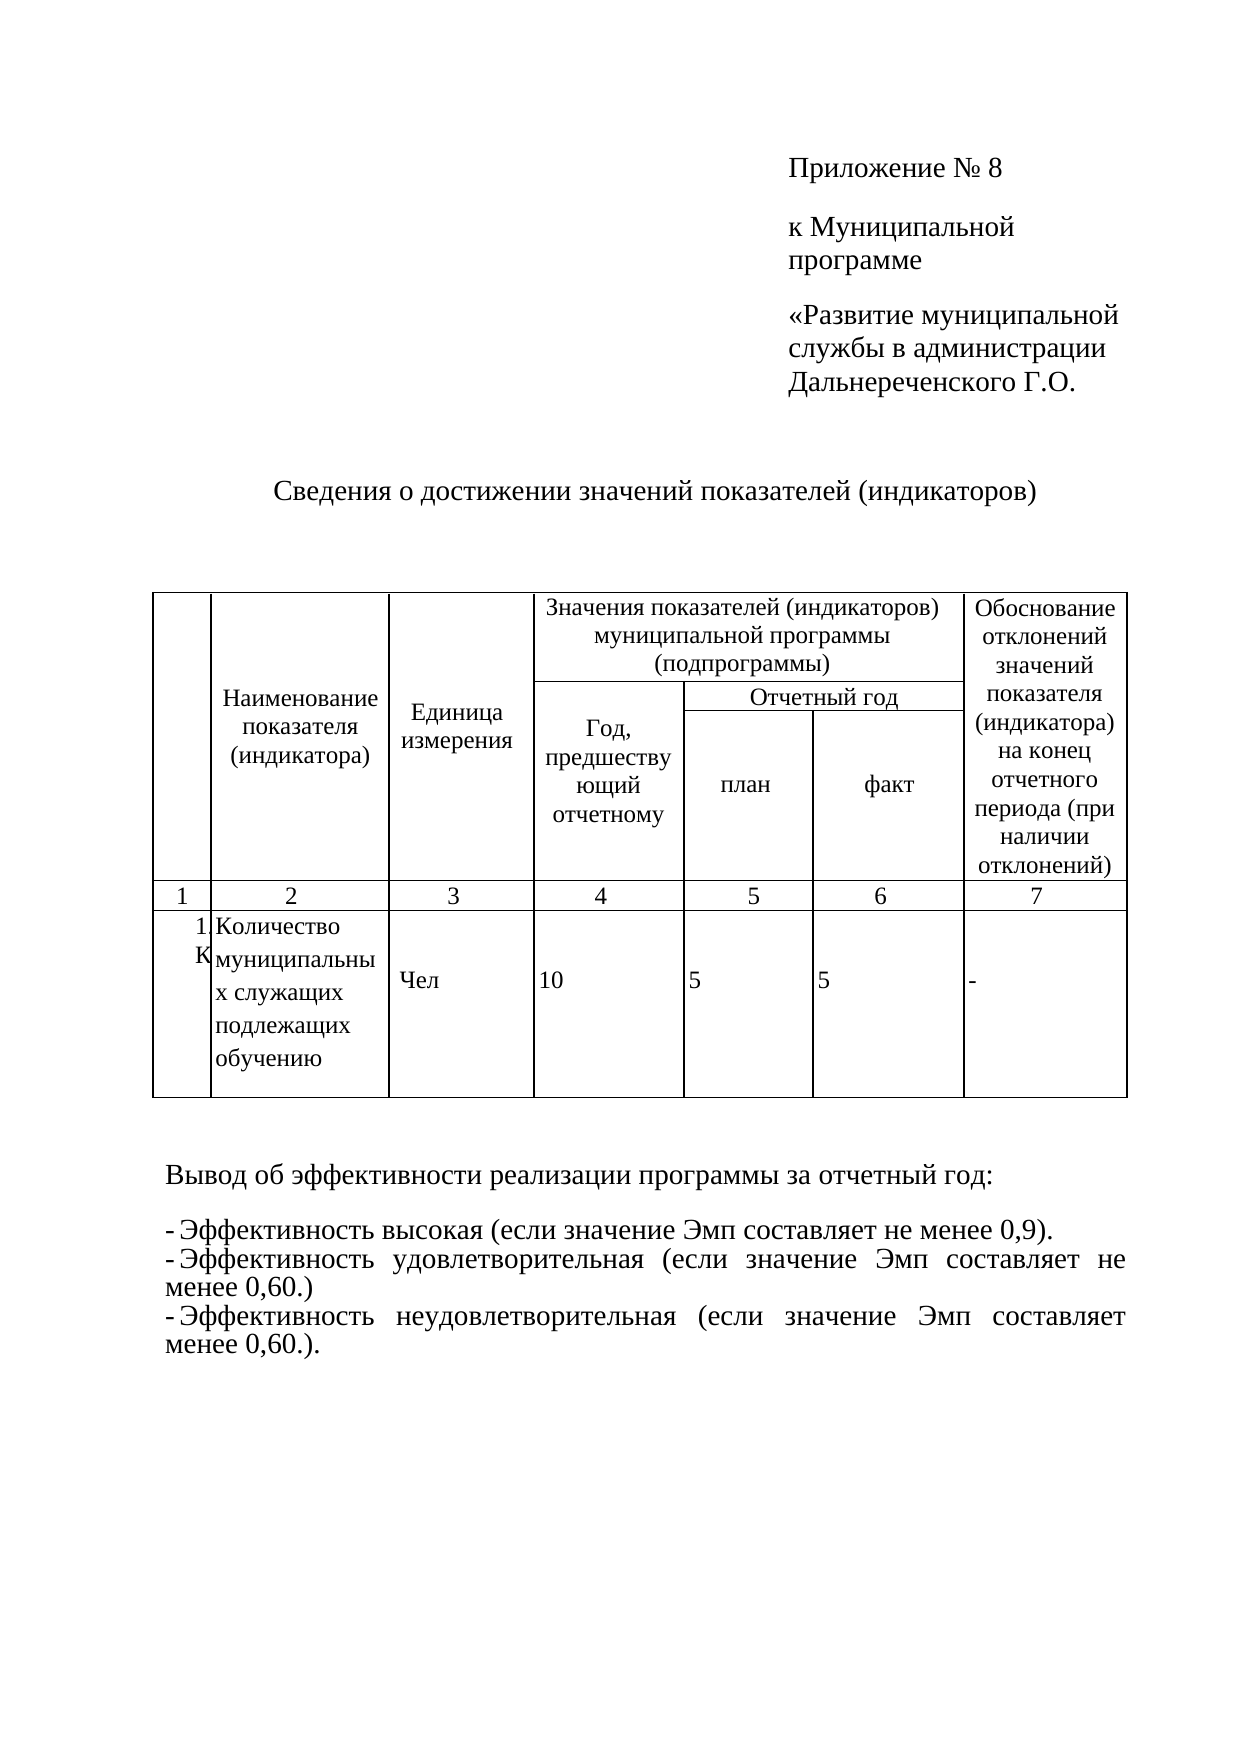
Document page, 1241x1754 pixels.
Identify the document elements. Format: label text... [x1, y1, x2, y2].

list Эффективность высокая (если значение Эмп составляет не менее 0,9). [165, 1217, 1127, 1245]
text Приложение № 8 [788, 150, 1127, 183]
text к Муниципальной программе [788, 209, 1127, 276]
table_cell 5 [685, 911, 812, 1096]
table_cell 5 [685, 881, 812, 910]
table_cell факт [814, 711, 963, 880]
text Вывод об эффективности реализации программы за отчетный год: [165, 1157, 1127, 1191]
list Эффективность неудовлетворительная (если значение Эмп составляет менее 0,60.). [165, 1302, 1127, 1359]
table_cell 2 [212, 881, 388, 910]
table_cell 1 [154, 881, 210, 910]
table_cell 5 [814, 911, 963, 1096]
table_cell 7 [965, 881, 1126, 910]
text Сведения о достижении значений показателей (индикаторов) [273, 473, 1127, 507]
list Эффективность удовлетворительная (если значение Эмп составляет не менее 0,60.) [165, 1245, 1127, 1302]
table_header Обоснование отклонений значений показателя (индикатора) на конец отчетного периода (при наличии отклонений) [965, 593, 1126, 880]
table_header [154, 593, 211, 880]
table_cell 6 [814, 881, 963, 910]
table_header Наименование показателя (индикатора) [212, 593, 389, 880]
table_cell план [685, 711, 812, 880]
table_cell Количество муниципальных служащих подлежащих обучению [212, 911, 388, 1096]
table_cell Чел [390, 911, 533, 1096]
table_header Единица измерения [390, 593, 534, 880]
table_cell 10 [535, 911, 683, 1096]
table_cell 3 [390, 881, 533, 910]
table_header Значения показателей (индикаторов) муниципальной программы (подпрограммы) [535, 593, 964, 681]
table_cell Отчетный год [685, 682, 963, 710]
table_cell 4 [535, 881, 683, 910]
table_cell - [965, 911, 1126, 1096]
table_cell Год, предшествующий отчетному [535, 682, 683, 880]
text «Развитие муниципальной службы в администрации Дальнереченского Г.О. [788, 297, 1127, 398]
table_cell Количество муниципальных служащих подлежащих обучению [154, 911, 210, 1096]
